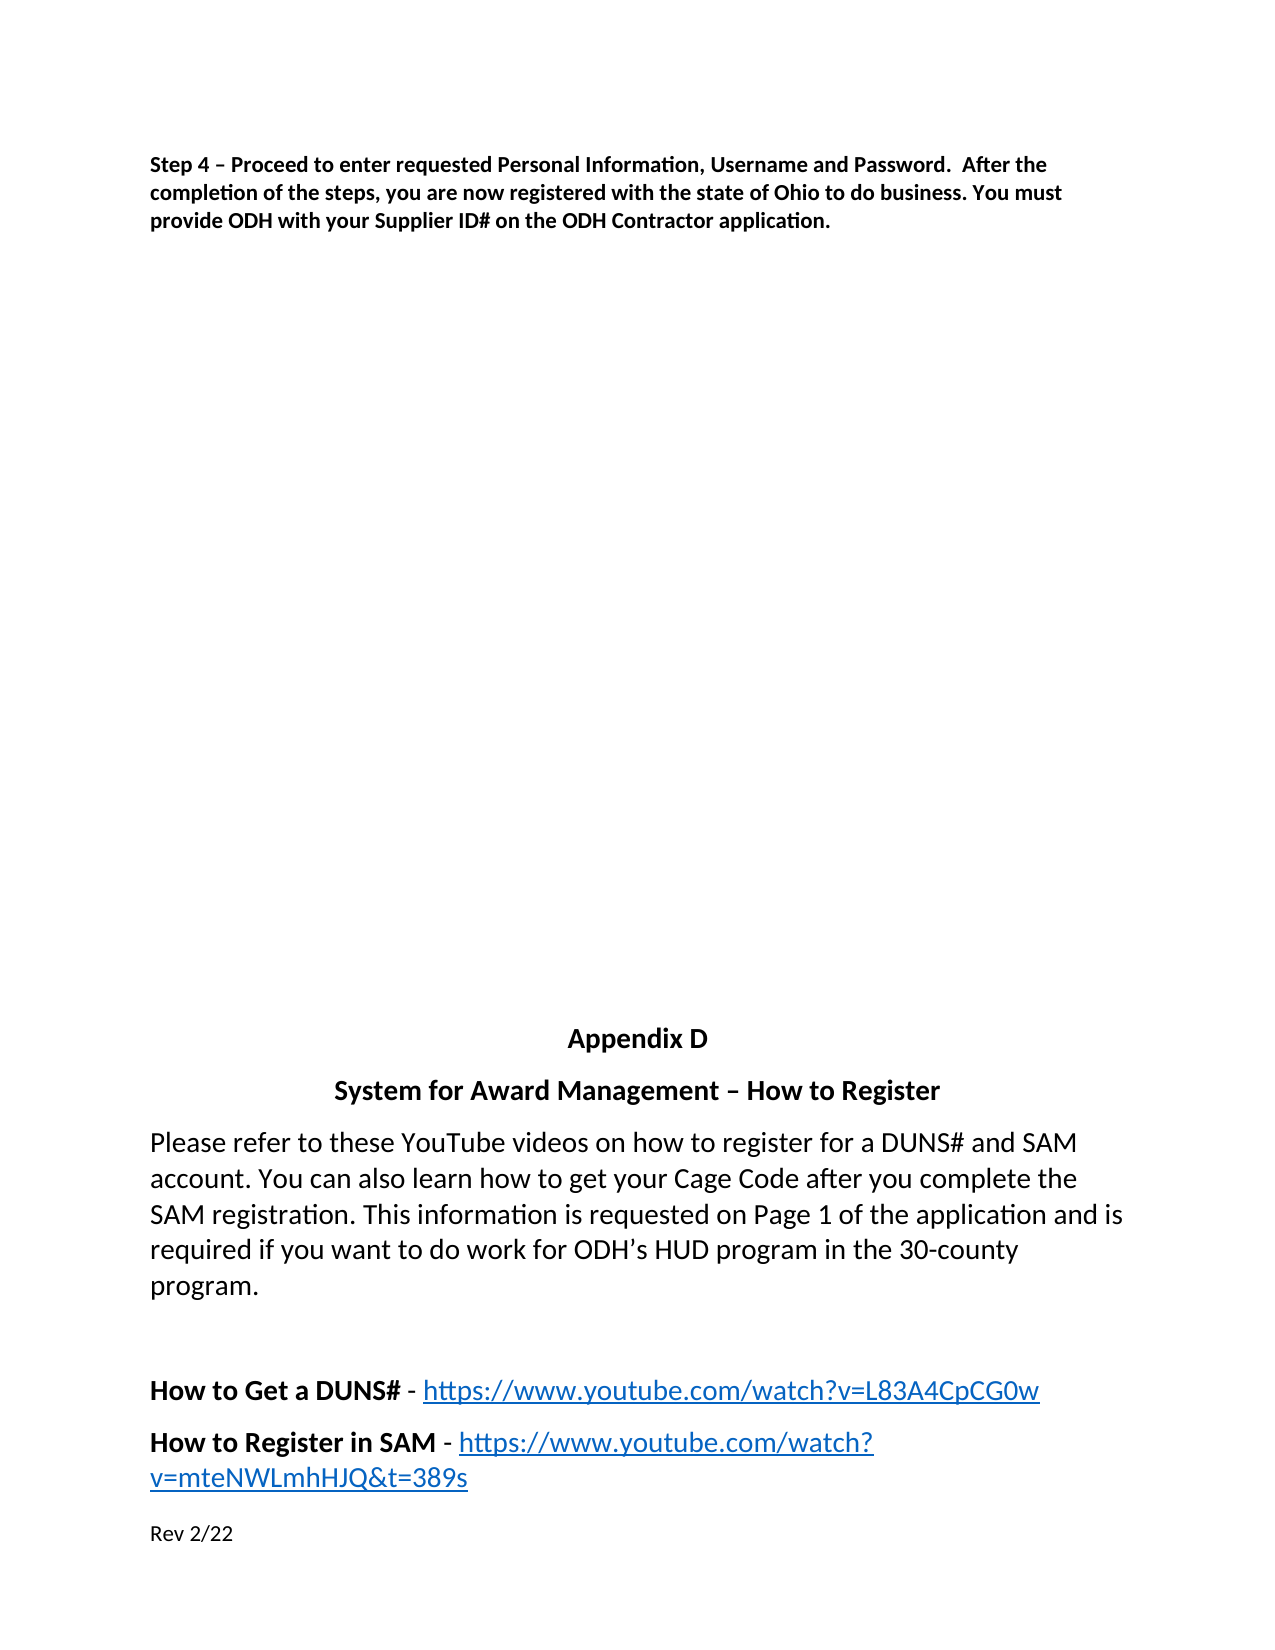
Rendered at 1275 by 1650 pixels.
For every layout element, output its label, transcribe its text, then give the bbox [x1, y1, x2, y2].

text Please refer to these YouTube videos on how to register for a DUNS# and SAM account. You can also learn how to get your Cage Code after you complete the SAM registration. This information is requested on Page 1 of the application and is required if you want to do work for ODH’s HUD program in the 30-county program. [150, 1124, 1125, 1303]
text How to Get a DUNS# - https://www.youtube.com/watch?v=L83A4CpCG0w [150, 1372, 1125, 1407]
text System for Award Management – How to Register [150, 1072, 1125, 1108]
text How to Register in SAM - https://www.youtube.com/watch?v=mteNWLmhHJQ&t=389s [150, 1424, 1125, 1495]
text Appendix D [150, 1020, 1125, 1056]
text Step 4 – Proceed to enter requested Personal Information, Username and Password. After the completion of the steps, you are now registered with the state of Ohio to do business. You must provide ODH with your Supplier ID# on the ODH Contractor application. [150, 150, 1125, 234]
